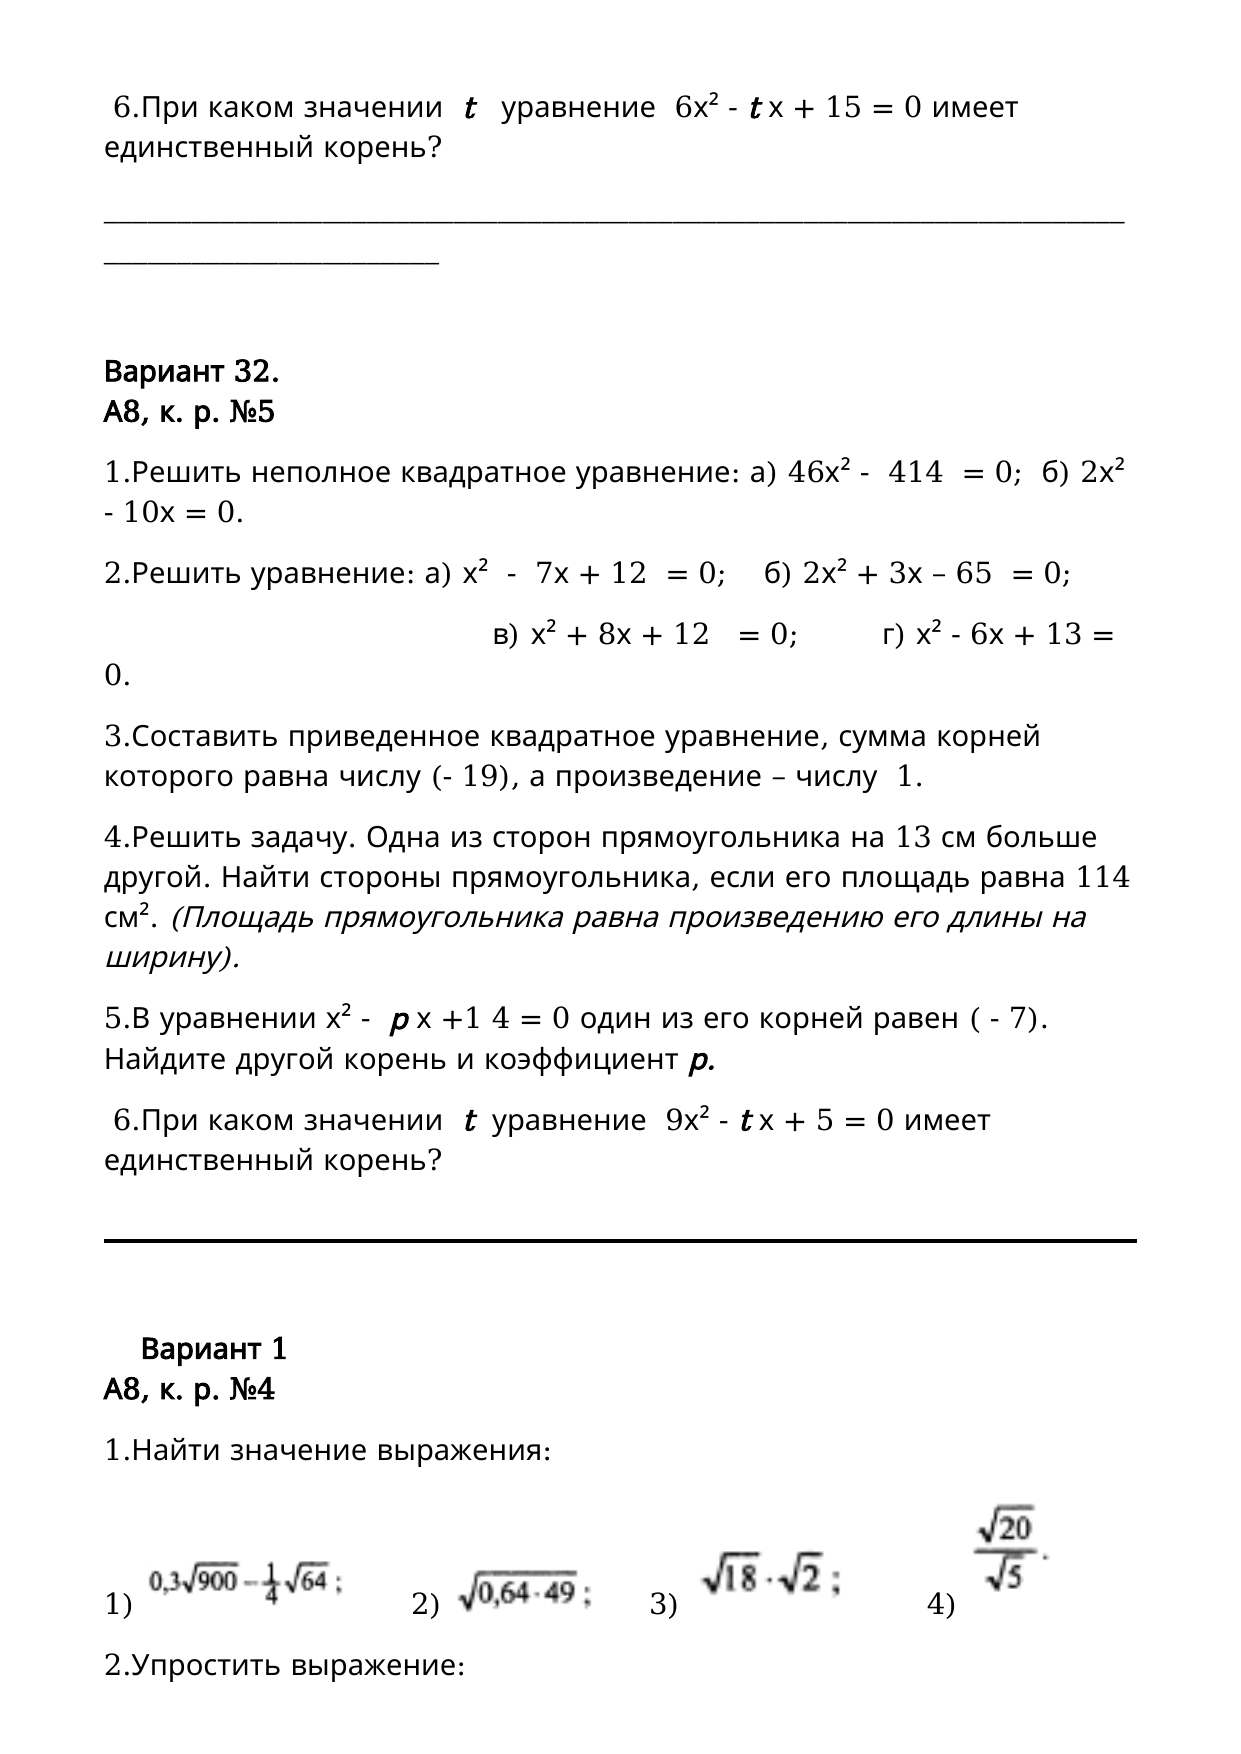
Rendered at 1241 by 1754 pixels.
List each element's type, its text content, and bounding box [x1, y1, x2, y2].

text 5.В уравнении х² - р х +1 4 = 0 один из его корней равен ( - 7). Найдите другой корень и коэффициент р. [103, 1000, 1137, 1075]
text 2.Упростить выражение: [103, 1647, 1137, 1682]
text 6.При каком значении t уравнение 6х² - t х + 15 = 0 имеет единственный корень? [103, 89, 1137, 164]
text 4.Решить задачу. Одна из сторон прямоугольника на 13 см больше другой. Найти стороны прямоугольника, если его площадь равна 114 см². (Площадь прямоугольника равна произведению его длины на ширину). [103, 818, 1137, 974]
text 2.Решить уравнение: а) х² - 7х + 12 = 0; б) 2х² + 3х – 65 = 0; [103, 555, 1137, 590]
text _____________________________________________________________________________________________ [103, 190, 1137, 265]
picture [143, 1560, 347, 1615]
text 6.При каком значении t уравнение 9х² - t х + 5 = 0 имеет единственный корень? [103, 1101, 1137, 1176]
picture [451, 1558, 594, 1615]
text Вариант 1 А8, к. р. №4 [103, 1330, 1137, 1405]
text 1.Найти значение выражения: [103, 1431, 1137, 1466]
text 3.Составить приведенное квадратное уравнение, сумма корней которого равна числу (- 19), а произведение – числу 1. [103, 717, 1137, 792]
text в) х² + 8х + 12 = 0; г) х² - 6х + 13 = 0. [103, 616, 1137, 691]
text 1.Решить неполное квадратное уравнение: а) 46х² - 414 = 0; б) 2х² - 10х = 0. [103, 453, 1137, 529]
text Вариант 32. А8, к. р. №5 [103, 352, 1137, 427]
picture [967, 1492, 1053, 1615]
picture [689, 1534, 853, 1615]
